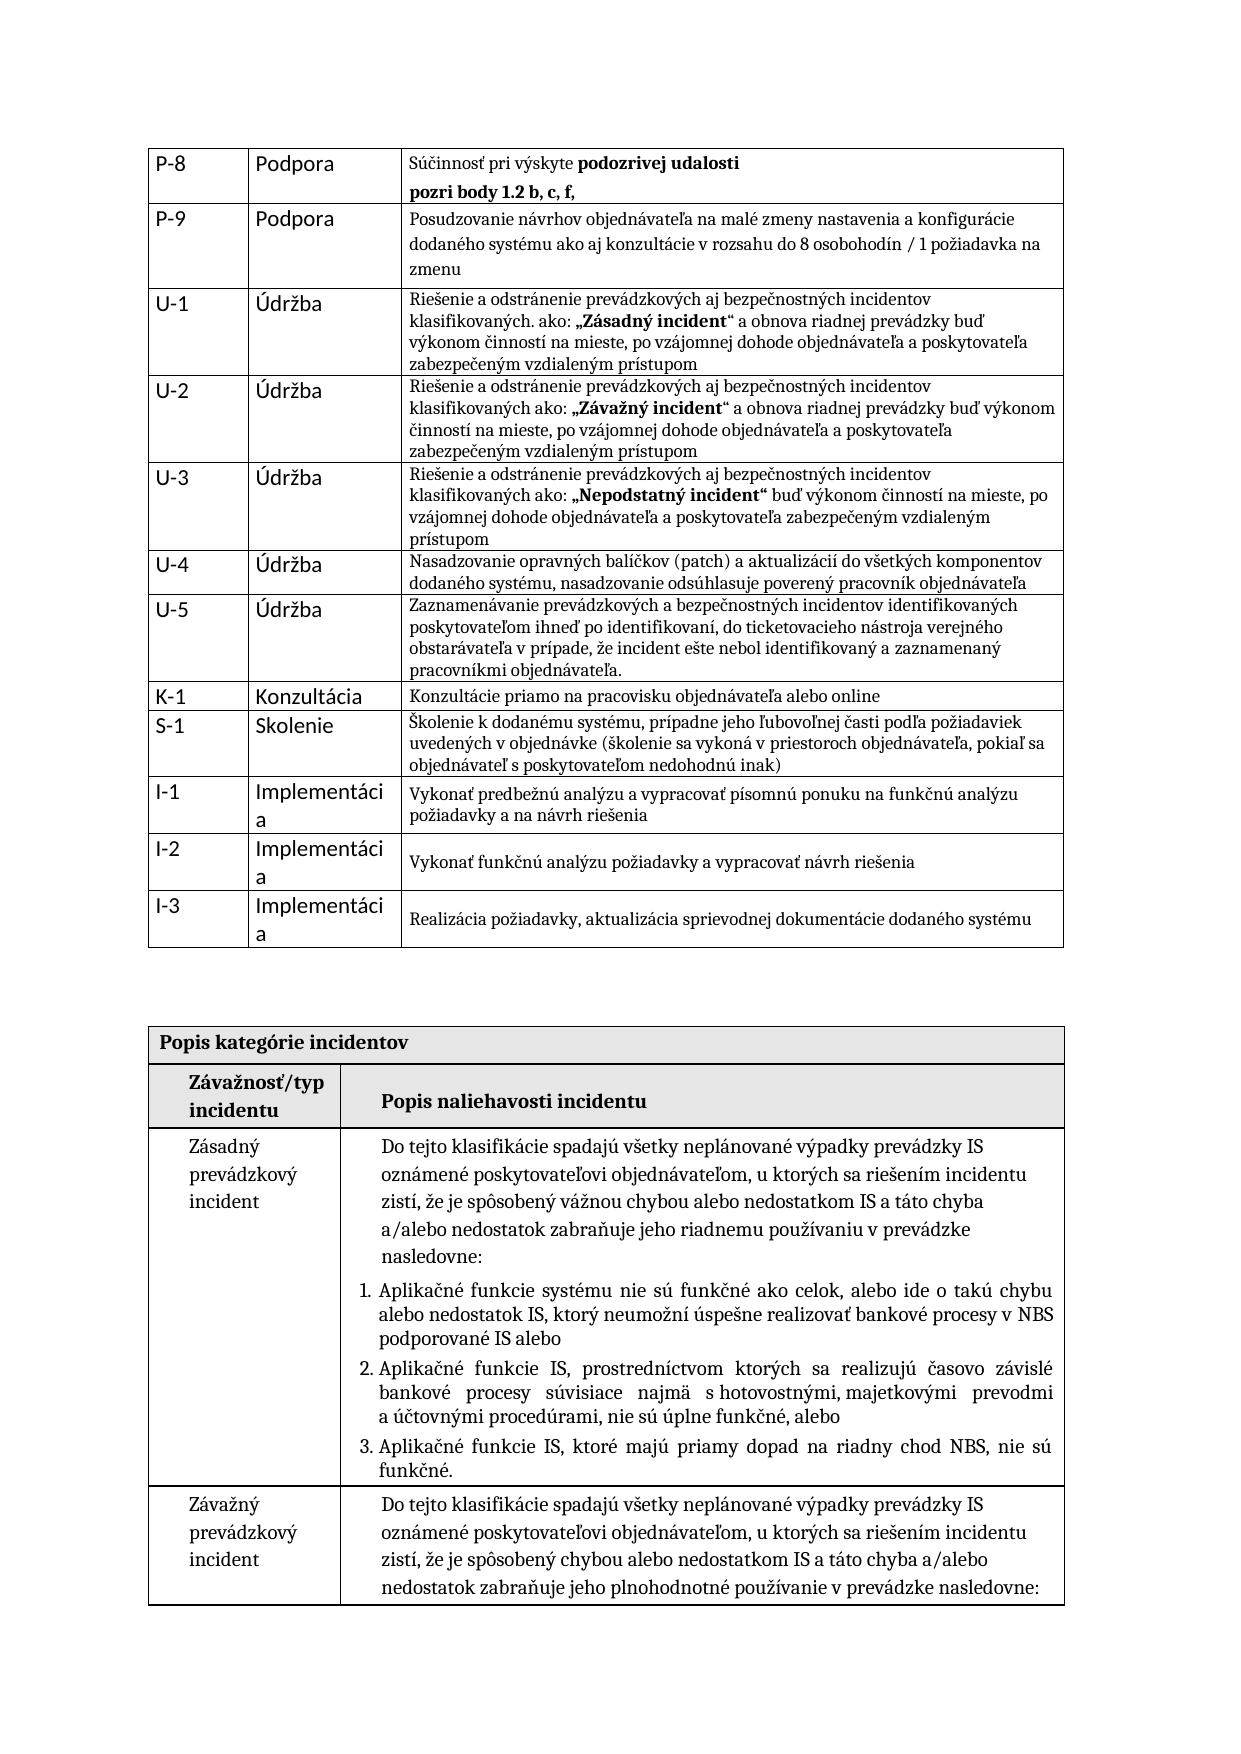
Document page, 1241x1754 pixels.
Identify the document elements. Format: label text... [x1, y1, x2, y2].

table_cell U-2 [149, 376, 248, 462]
table_cell Konzultácia [249, 682, 401, 710]
table_cell Konzultácie priamo na pracovisku objednávateľa alebo online [402, 682, 1063, 710]
table_cell I-2 [149, 834, 248, 890]
table_cell Závažnosť/typ incidentu [149, 1065, 340, 1127]
table_cell Skolenie [249, 711, 401, 776]
table_cell Údržba [249, 595, 401, 681]
table_cell Podpora [249, 149, 401, 203]
table_cell Údržba [249, 376, 401, 462]
table_cell Implementácia [249, 891, 401, 947]
table_cell Podpora [249, 204, 401, 288]
table_cell Riešenie a odstránenie prevádzkových aj bezpečnostných incidentov klasifikovaných ako: „Závažný incident“ a obnova riadnej prevádzky buď výkonom činností na mieste, po vzájomnej dohode objednávateľa a poskytovateľa zabezpečeným vzdialeným prístupom [402, 376, 1063, 462]
table_cell Údržba [249, 463, 401, 549]
table_cell Riešenie a odstránenie prevádzkových aj bezpečnostných incidentov klasifikovaných ako: „Nepodstatný incident“ buď výkonom činností na mieste, po vzájomnej dohode objednávateľa a poskytovateľa zabezpečeným vzdialeným prístupom [402, 463, 1063, 549]
table_cell Súčinnosť pri výskyte podozrivej udalosti pozri body 1.2 b, c, f, [402, 149, 1063, 203]
table_cell Posudzovanie návrhov objednávateľa na malé zmeny nastavenia a konfigurácie dodaného systému ako aj konzultácie v rozsahu do 8 osobohodín / 1 požiadavka na zmenu [402, 204, 1063, 288]
table_cell U-1 [149, 289, 248, 375]
table_cell Implementácia [249, 834, 401, 890]
table_cell P-9 [149, 204, 248, 288]
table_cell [149, 1487, 340, 1604]
table_cell P-8 [149, 149, 248, 203]
table_cell S-1 [149, 711, 248, 776]
table_cell Zaznamenávanie prevádzkových a bezpečnostných incidentov identifikovaných poskytovateľom ihneď po identifikovaní, do ticketovacieho nástroja verejného obstarávateľa v prípade, že incident ešte nebol identifikovaný a zaznamenaný pracovníkmi objednávateľa. [402, 595, 1063, 681]
table_cell Popis naliehavosti incidentu [341, 1065, 1064, 1127]
table_cell Do tejto klasifikácie spadajú všetky neplánované výpadky prevádzky IS oznámené poskytovateľovi objednávateľom, u ktorých sa riešením incidentu zistí, že je spôsobený vážnou chybou alebo nedostatkom IS a táto chyba a/alebo nedostatok zabraňuje jeho riadnemu používaniu v prevádzke nasledovne: Aplikačné funkcie systému nie sú funkčné ako celok, alebo ide o takú chybu alebo nedostatok IS, ktorý neumožní úspešne realizovať bankové procesy v NBS podporované IS alebo Aplikačné funkcie IS, prostredníctvom ktorých sa realizujú časovo závislé bankové procesy súvisiace najmä s hotovostnými, majetkovými prevodmi a účtovnými procedúrami, nie sú úplne funkčné, alebo Aplikačné funkcie IS, ktoré majú priamy dopad na riadny chod NBS, nie sú funkčné. [341, 1129, 1064, 1485]
table_cell I-3 [149, 891, 248, 947]
table_cell Údržba [249, 551, 401, 594]
table_cell Údržba [249, 289, 401, 375]
table_cell Vykonať funkčnú analýzu požiadavky a vypracovať návrh riešenia [402, 834, 1063, 890]
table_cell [341, 1487, 1064, 1604]
table_cell U-4 [149, 551, 248, 594]
table_cell I-1 [149, 777, 248, 833]
table_cell Nasadzovanie opravných balíčkov (patch) a aktualizácií do všetkých komponentov dodaného systému, nasadzovanie odsúhlasuje poverený pracovník objednávateľa [402, 551, 1063, 594]
table_header Popis kategórie incidentov [149, 1027, 1064, 1063]
table_cell U-5 [149, 595, 248, 681]
table_cell Realizácia požiadavky, aktualizácia sprievodnej dokumentácie dodaného systému [402, 891, 1063, 947]
table_cell Školenie k dodanému systému, prípadne jeho ľubovoľnej časti podľa požiadaviek uvedených v objednávke (školenie sa vykoná v priestoroch objednávateľa, pokiaľ sa objednávateľ s poskytovateľom nedohodnú inak) [402, 711, 1063, 776]
table_cell Vykonať predbežnú analýzu a vypracovať písomnú ponuku na funkčnú analýzu požiadavky a na návrh riešenia [402, 777, 1063, 833]
table_cell Zásadný prevádzkový incident [149, 1129, 340, 1485]
table_cell Riešenie a odstránenie prevádzkových aj bezpečnostných incidentov klasifikovaných. ako: „Zásadný incident“ a obnova riadnej prevádzky buď výkonom činností na mieste, po vzájomnej dohode objednávateľa a poskytovateľa zabezpečeným vzdialeným prístupom [402, 289, 1063, 375]
table_cell K-1 [149, 682, 248, 710]
table_cell U-3 [149, 463, 248, 549]
table_cell Implementácia [249, 777, 401, 833]
